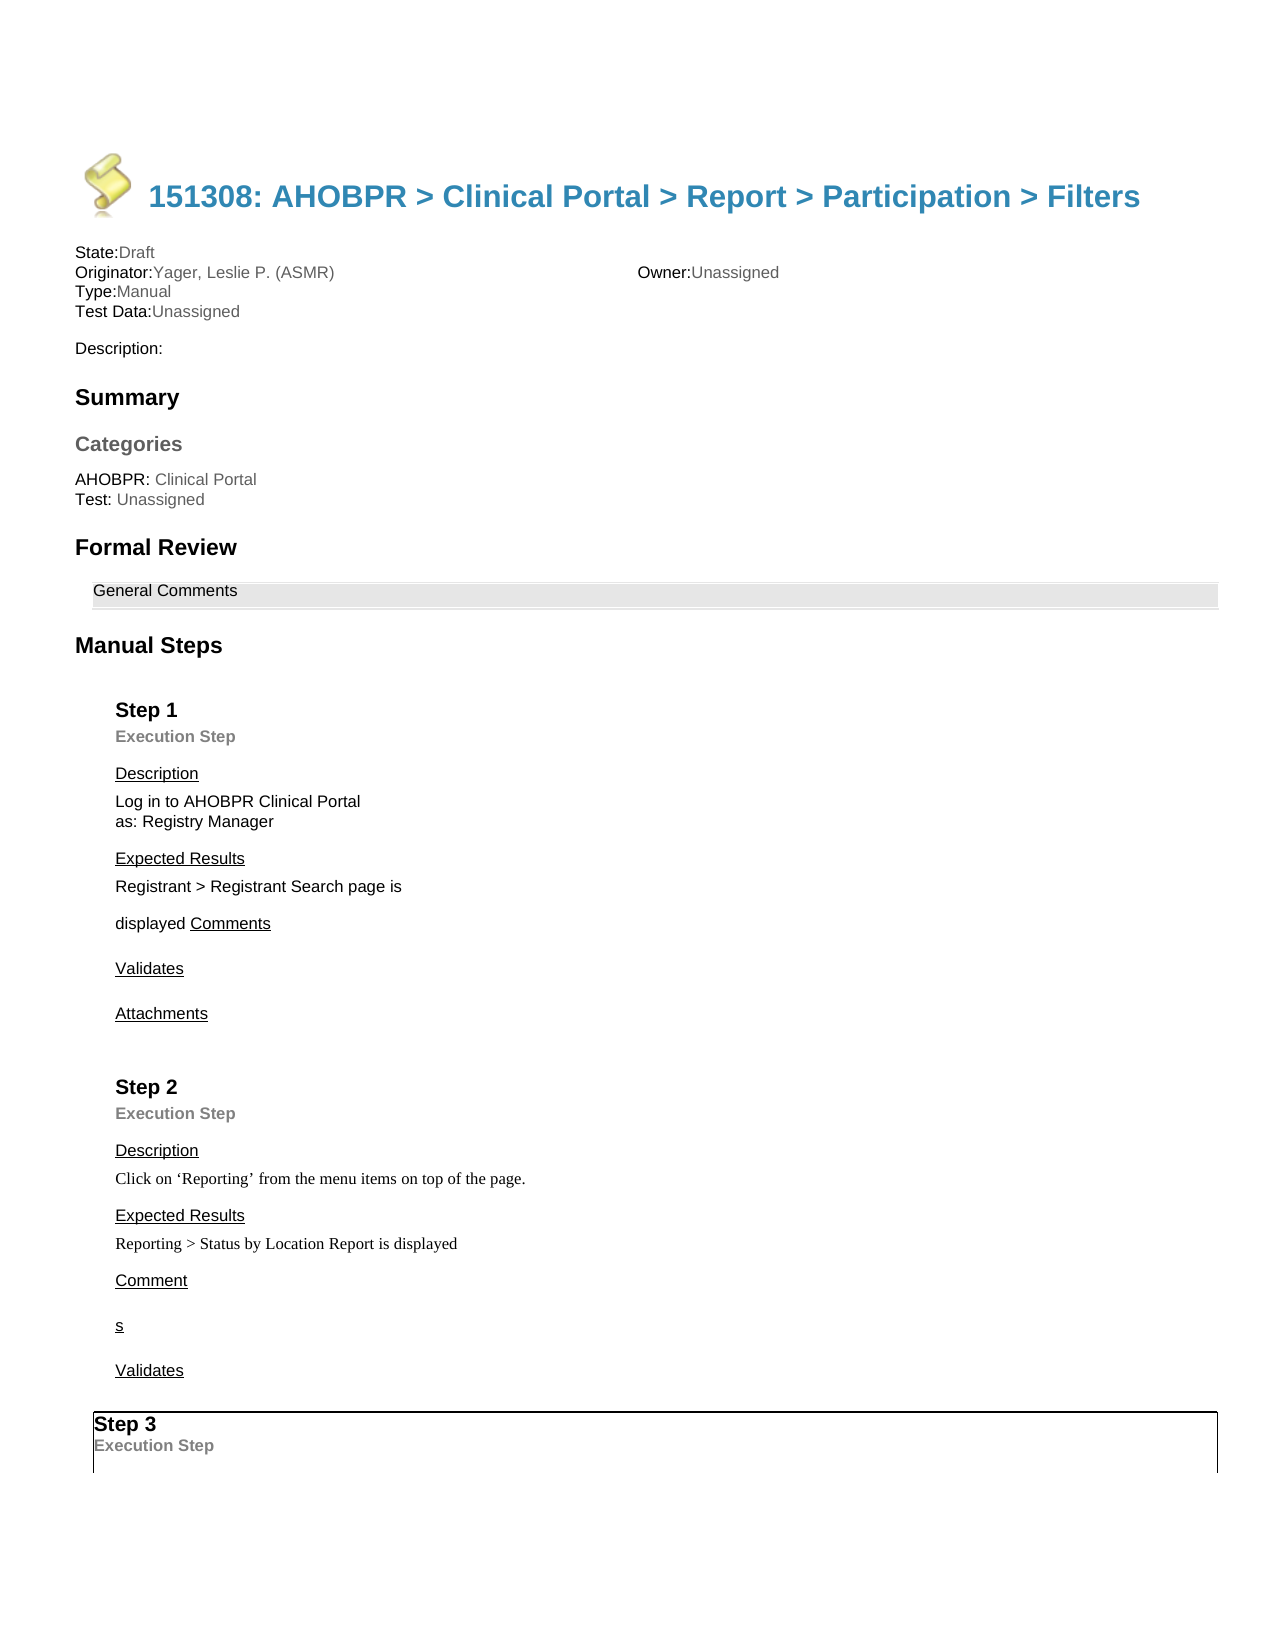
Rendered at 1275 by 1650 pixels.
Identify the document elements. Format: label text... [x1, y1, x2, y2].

text AHOBPR: Clinical Portal Test: Unassigned [75, 470, 292, 509]
text Originator:Yager, Leslie P. (ASMR) Owner:Unassigned Type:Manual [75, 262, 779, 301]
text Manual Steps [75, 632, 1212, 659]
text State:Draft [75, 242, 1212, 262]
text 151308: AHOBPR > Clinical Portal > Report > Participation > Filters [148, 178, 1212, 214]
text Formal Review [75, 534, 1212, 561]
text Categories [75, 432, 1212, 456]
text Summary [75, 384, 1212, 410]
text Test Data:Unassigned Description: [75, 302, 292, 358]
picture [75, 152, 141, 218]
